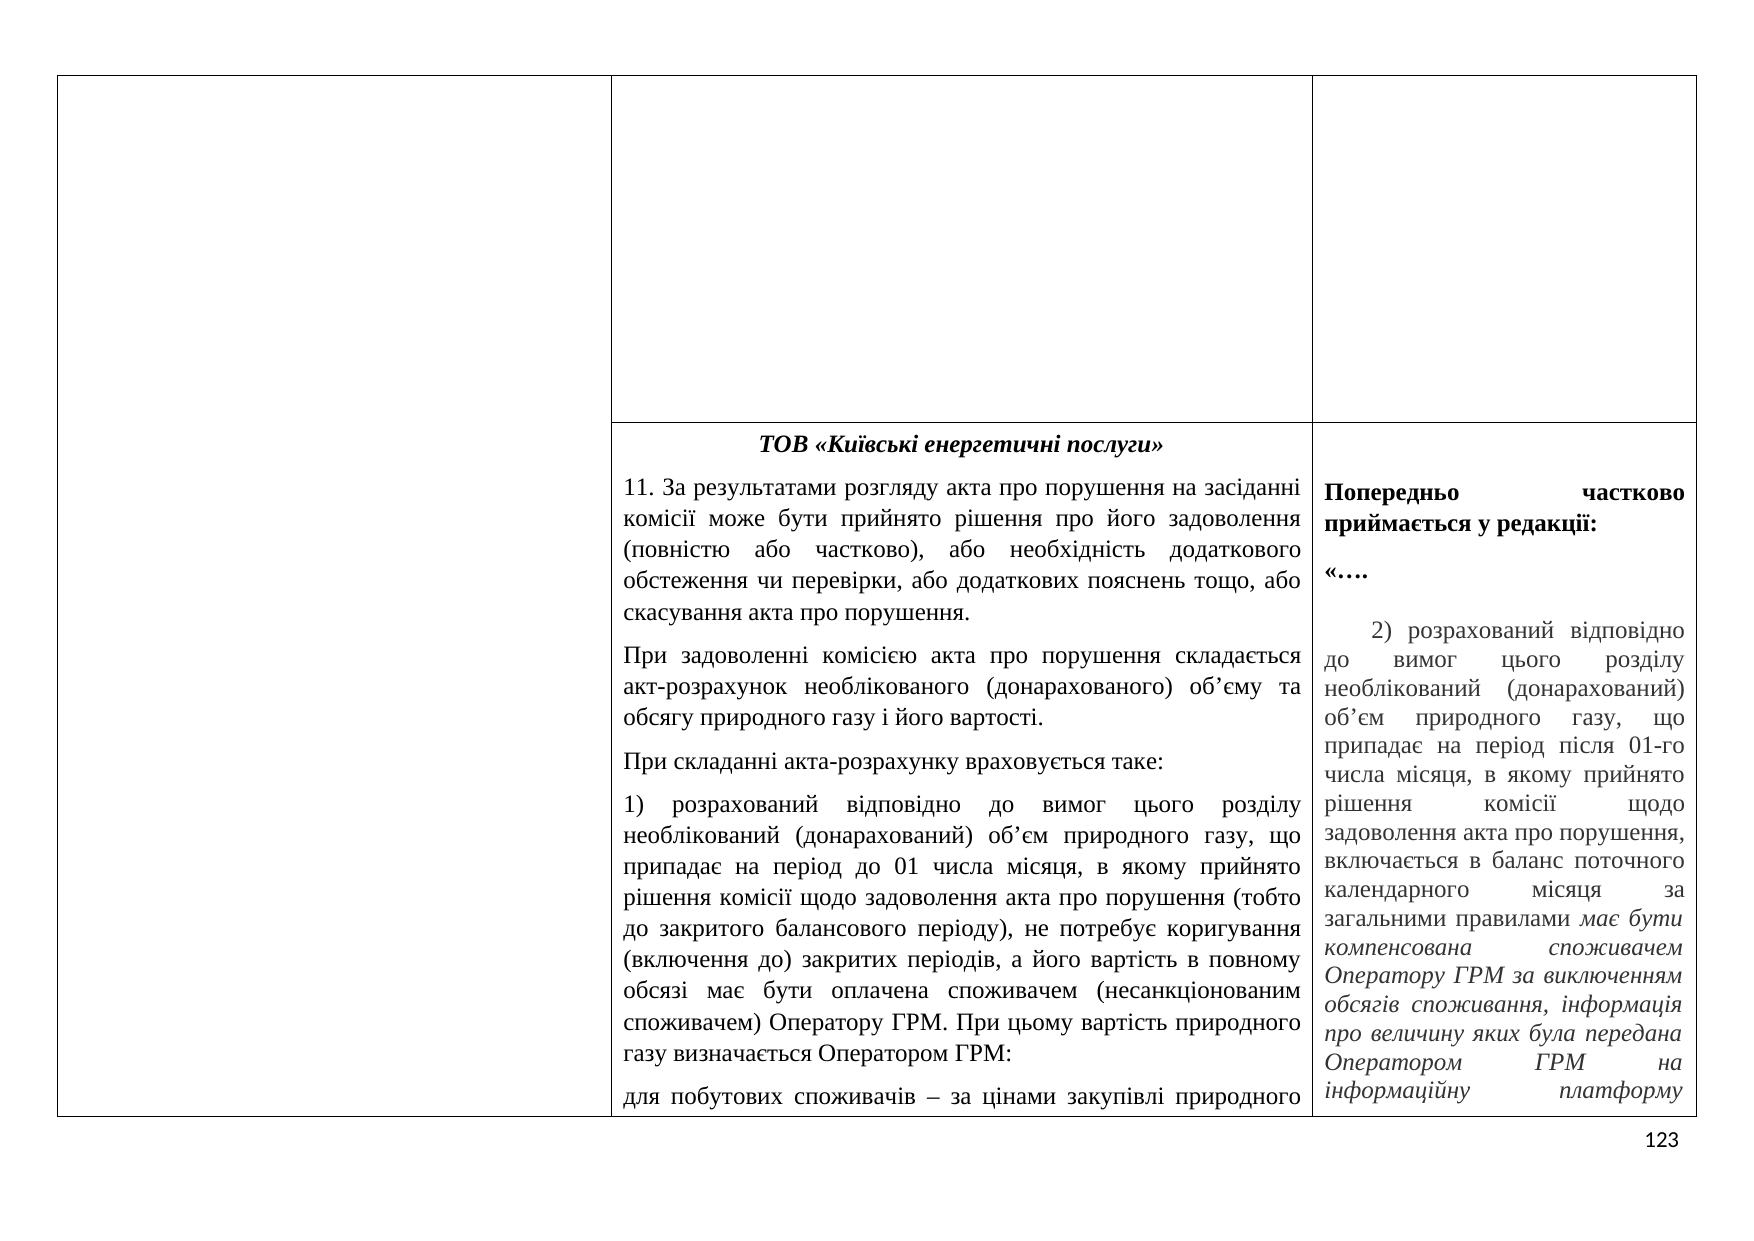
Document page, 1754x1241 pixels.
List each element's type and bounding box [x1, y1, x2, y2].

table_cell [612, 76, 1312, 422]
table_cell [1313, 76, 1696, 422]
table_cell [612, 423, 1312, 1116]
table_cell [1313, 423, 1696, 1116]
